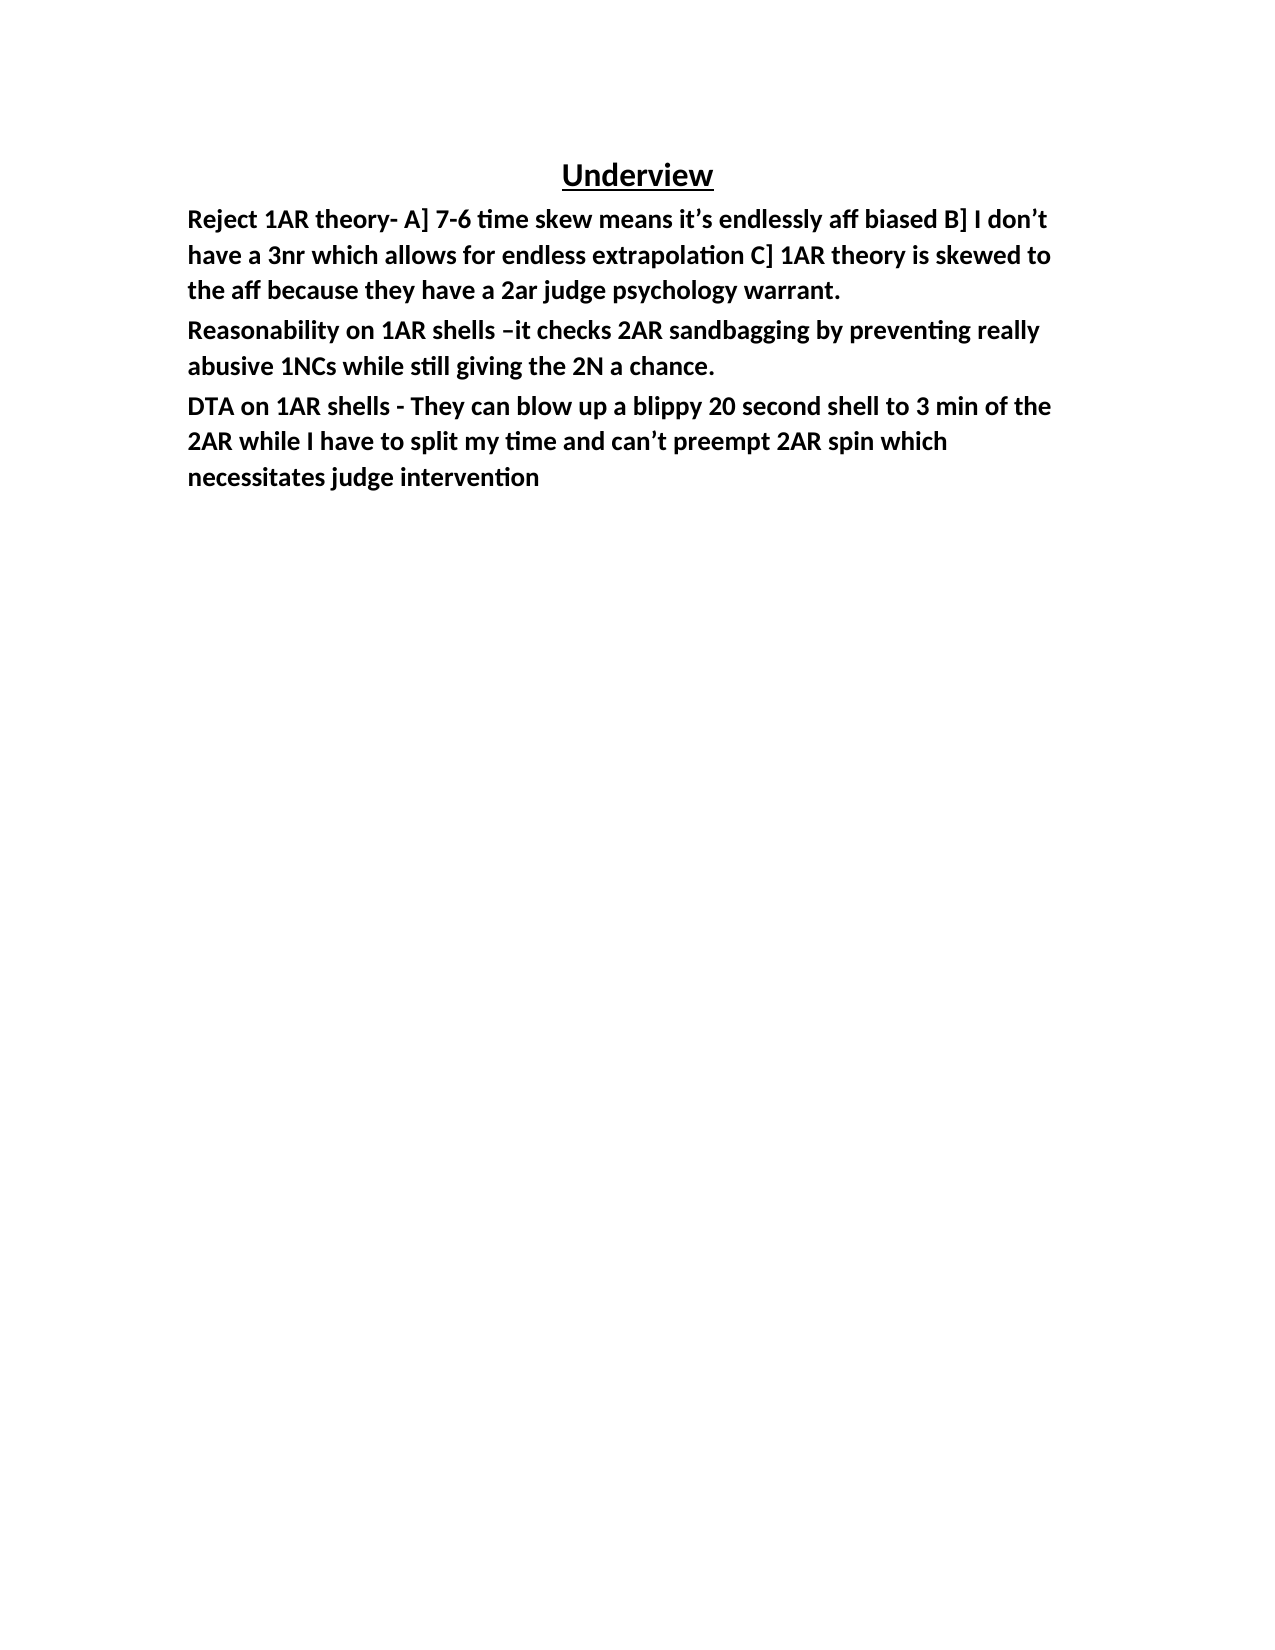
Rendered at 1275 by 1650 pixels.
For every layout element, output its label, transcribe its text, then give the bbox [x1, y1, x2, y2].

subtitle Underview [187, 154, 1087, 195]
subtitle Reasonability on 1AR shells –it checks 2AR sandbagging by preventing really abusive 1NCs while still giving the 2N a chance. [187, 313, 1087, 382]
subtitle Reject 1AR theory- A] 7-6 time skew means it’s endlessly aff biased B] I don’t have a 3nr which allows for endless extrapolation C] 1AR theory is skewed to the aff because they have a 2ar judge psychology warrant. [187, 202, 1087, 307]
subtitle DTA on 1AR shells - They can blow up a blippy 20 second shell to 3 min of the 2AR while I have to split my time and can’t preempt 2AR spin which necessitates judge intervention [187, 389, 1087, 493]
